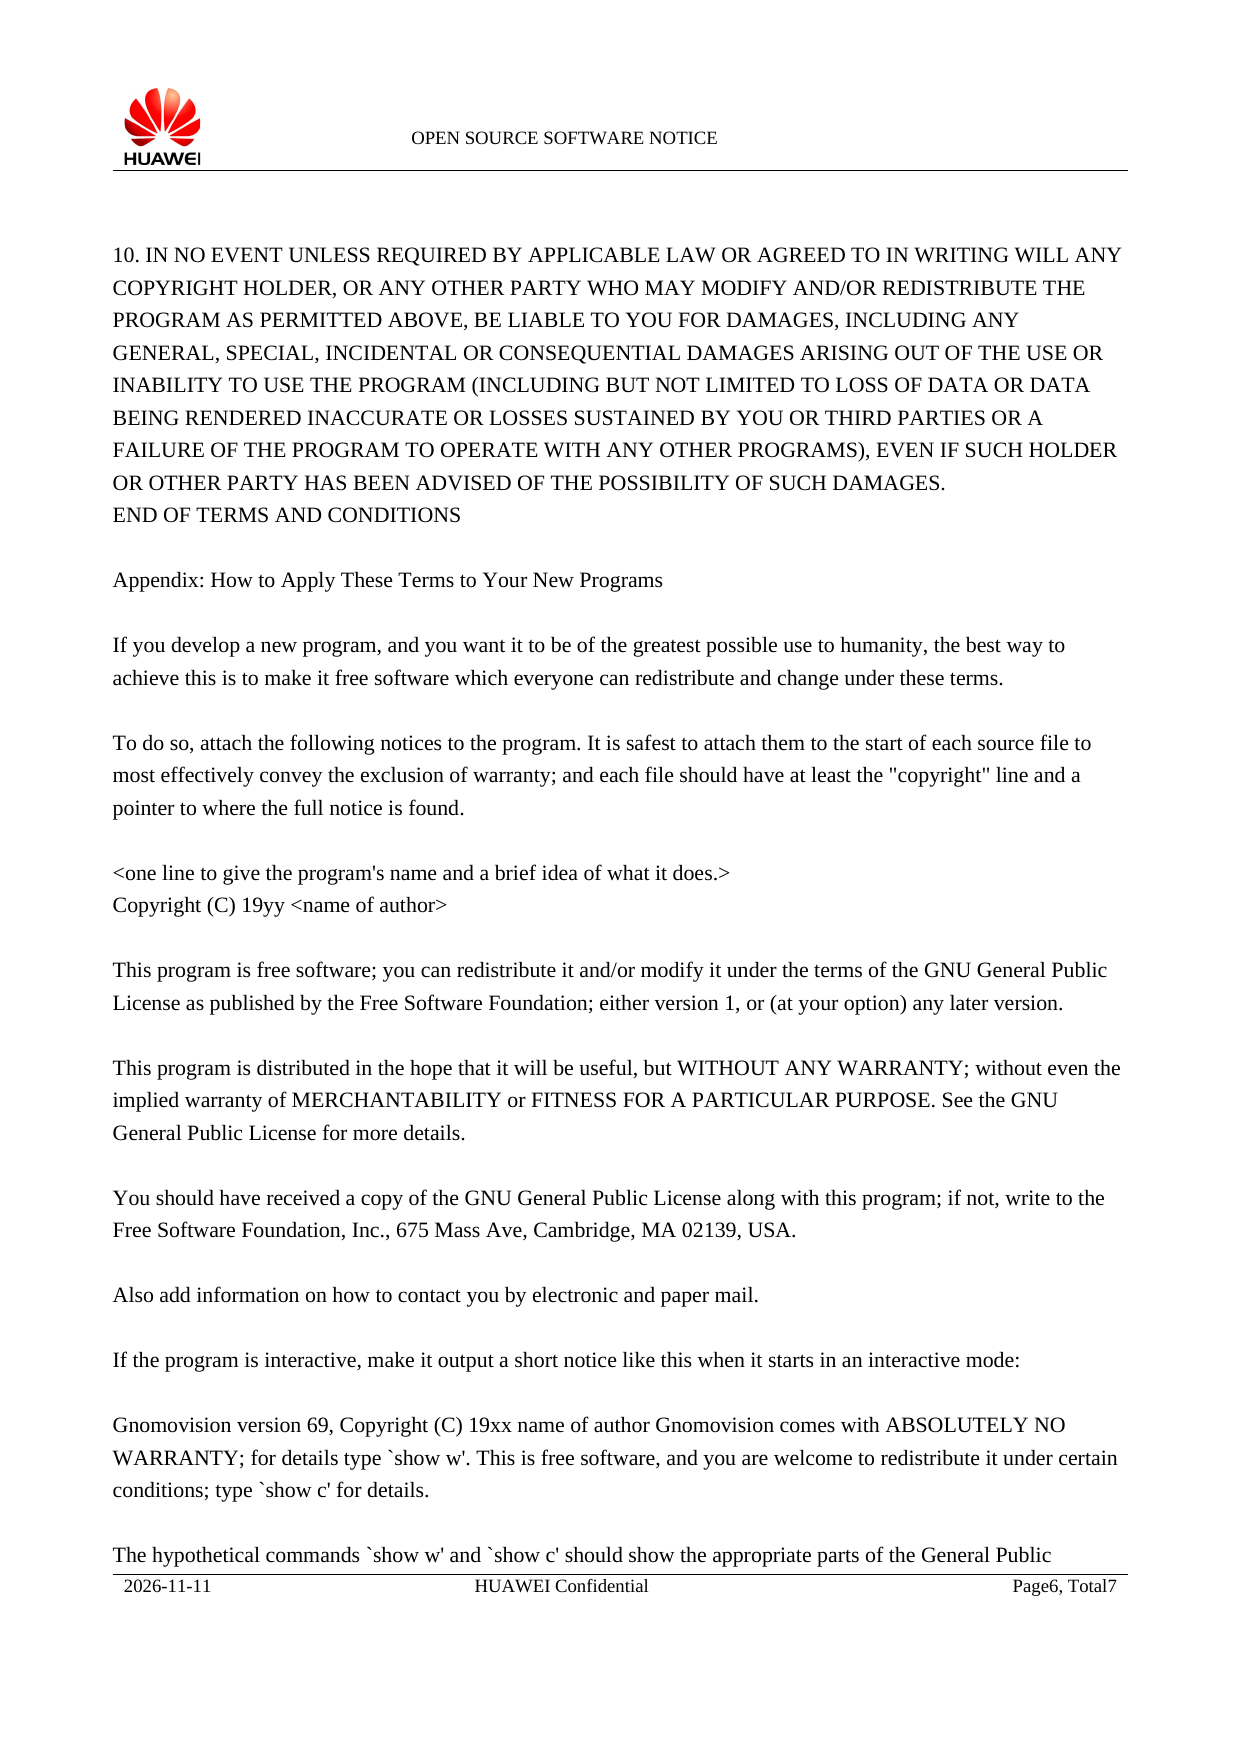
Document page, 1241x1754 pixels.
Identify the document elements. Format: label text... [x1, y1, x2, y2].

picture [124, 88, 201, 165]
